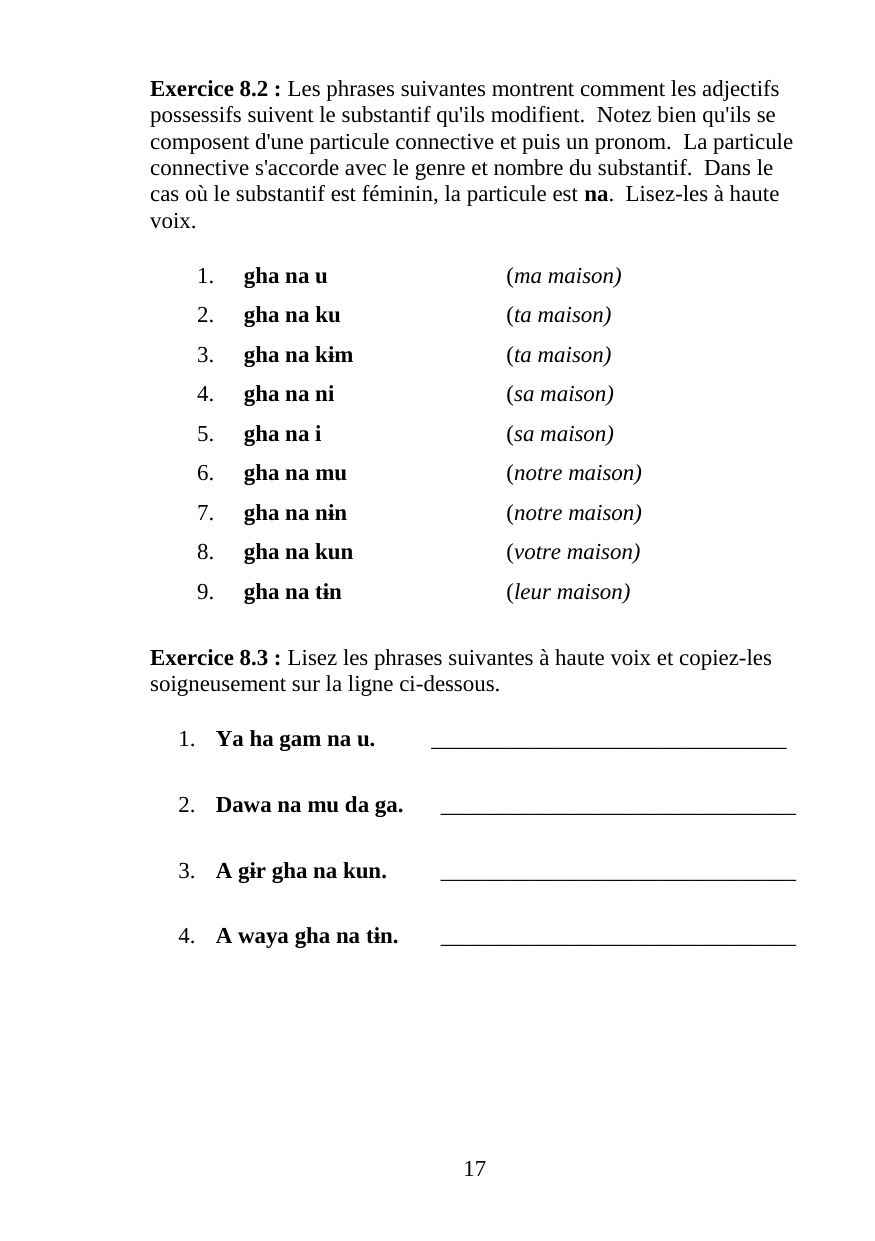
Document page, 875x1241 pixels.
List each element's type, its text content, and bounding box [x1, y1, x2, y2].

text Exercice 8.3 : Lisez les phrases suivantes à haute voix et copiez-les soigneusement sur la ligne ci-dessous. [150, 643, 799, 696]
text 4. A waya gha na tɨn. _______________________________ [150, 922, 799, 949]
text 6. gha na mu (notre maison) [150, 459, 799, 486]
text 3. gha na kɨm (ta maison) [150, 341, 799, 367]
text 2. gha na ku (ta maison) [150, 301, 799, 328]
text 7. gha na nɨn (notre maison) [150, 499, 799, 525]
text 2. Dawa na mu da ga. _______________________________ [150, 791, 799, 817]
text 3. A gɨr gha na kun. _______________________________ [150, 857, 799, 883]
text 4. gha na ni (sa maison) [150, 380, 799, 407]
text 8. gha na kun (votre maison) [150, 538, 799, 564]
text 9. gha na tɨn (leur maison) [150, 578, 799, 604]
text Exercice 8.2 : Les phrases suivantes montrent comment les adjectifs possessifs suivent le substantif qu'ils modifient. Notez bien qu'ils se composent d'une particule connective et puis un pronom. La particule connective s'accorde avec le genre et nombre du substantif. Dans le cas où le substantif est féminin, la particule est na. Lisez-les à haute voix. [150, 75, 799, 233]
text 1. gha na u (ma maison) [150, 262, 799, 288]
text 5. gha na i (sa maison) [150, 420, 799, 446]
text 1. Ya ha gam na u. _______________________________ [150, 725, 799, 751]
